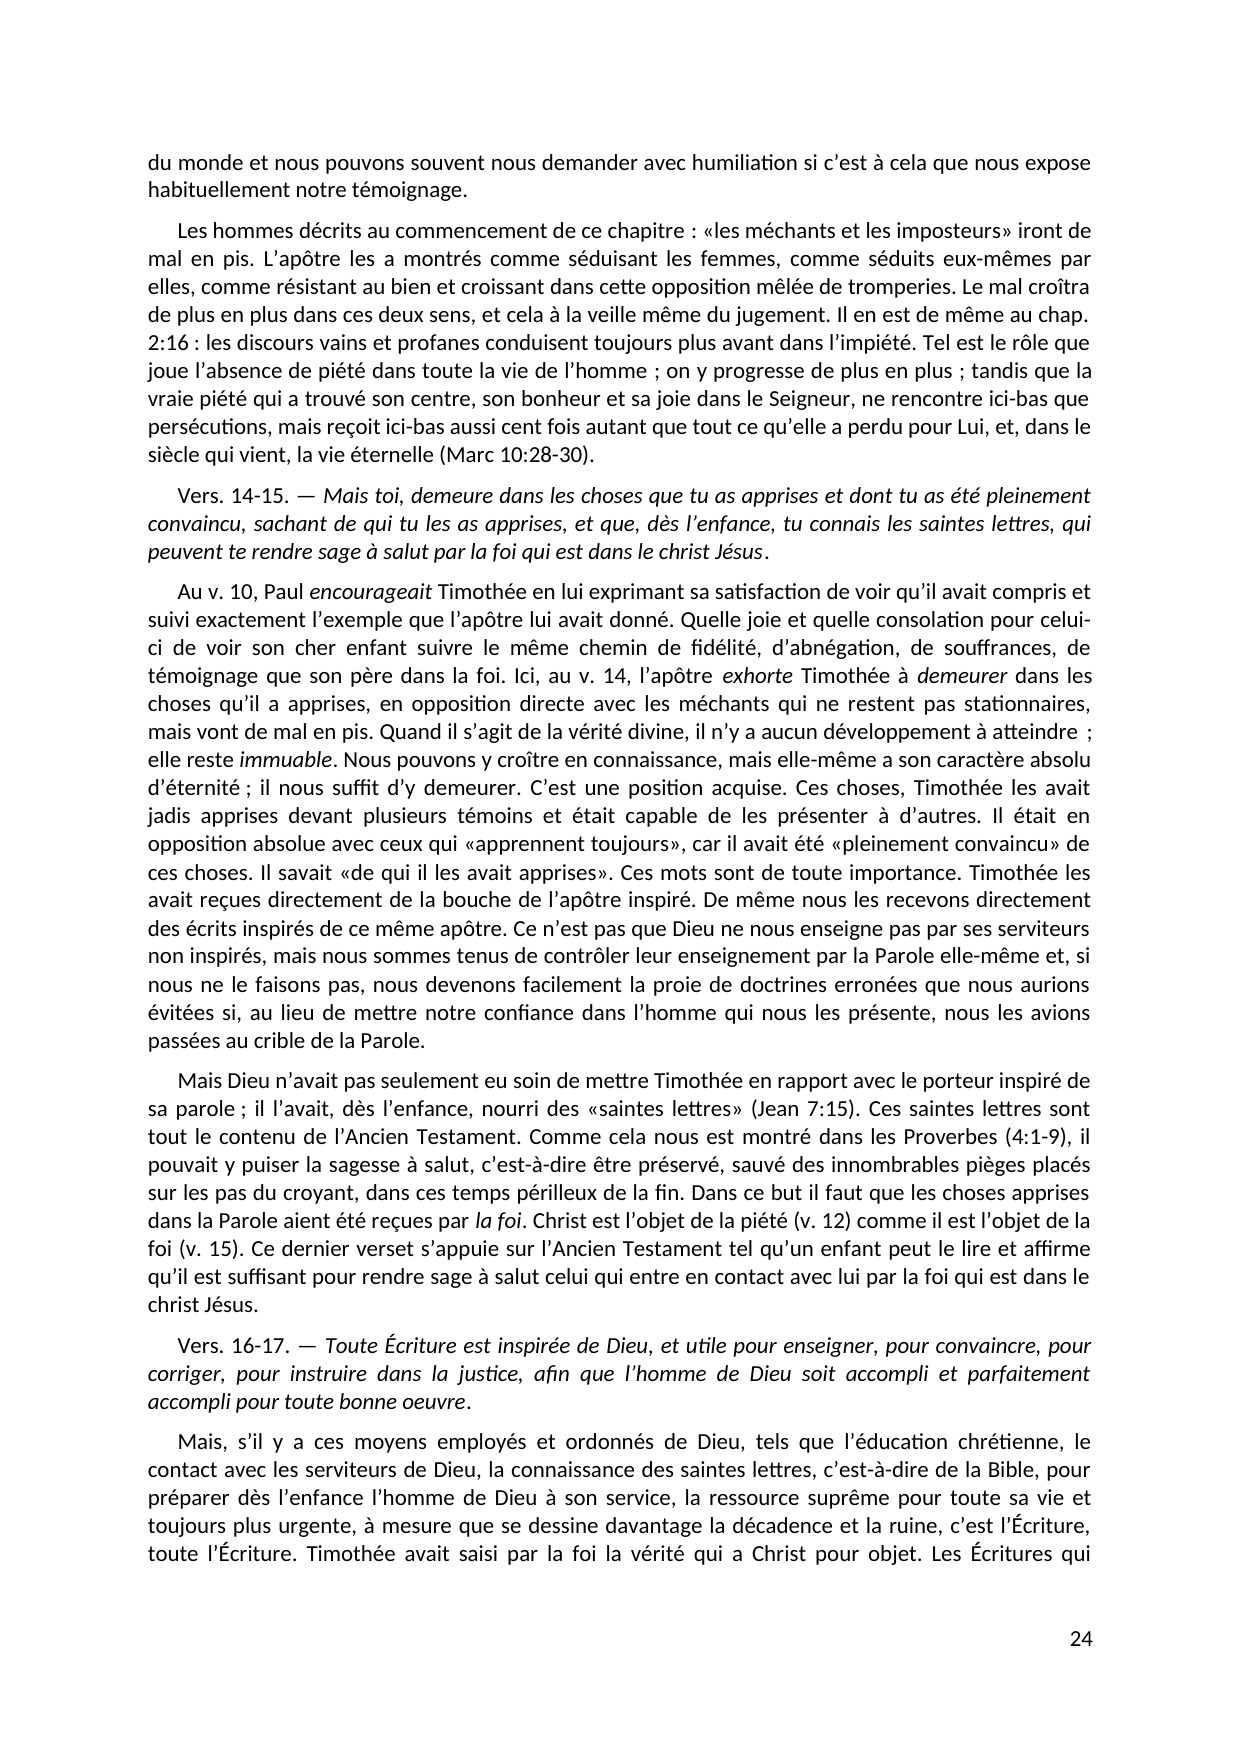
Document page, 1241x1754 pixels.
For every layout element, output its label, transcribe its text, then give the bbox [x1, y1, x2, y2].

text Vers. 14-15. — Mais toi, demeure dans les choses que tu as apprises et dont tu as été pleinement convaincu, sachant de qui tu les as apprises, et que, dès l’enfance, tu connais les saintes lettres, qui peuvent te rendre sage à salut par la foi qui est dans le christ Jésus. [148, 481, 1093, 565]
text Vers. 16-17. — Toute Écriture est inspirée de Dieu, et utile pour enseigner, pour convaincre, pour corriger, pour instruire dans la justice, afin que l’homme de Dieu soit accompli et parfaitement accompli pour toute bonne oeuvre. [148, 1331, 1093, 1415]
text Au v. 10, Paul encourageait Timothée en lui exprimant sa satisfaction de voir qu’il avait compris et suivi exactement l’exemple que l’apôtre lui avait donné. Quelle joie et quelle consolation pour celui-ci de voir son cher enfant suivre le même chemin de fidélité, d’abnégation, de souffrances, de témoignage que son père dans la foi. Ici, au v. 14, l’apôtre exhorte Timothée à demeurer dans les choses qu’il a apprises, en opposition directe avec les méchants qui ne restent pas stationnaires, mais vont de mal en pis. Quand il s’agit de la vérité divine, il n’y a aucun développement à atteindre ; elle reste immuable. Nous pouvons y croître en connaissance, mais elle-même a son caractère absolu d’éternité ; il nous suffit d’y demeurer. C’est une position acquise. Ces choses, Timothée les avait jadis apprises devant plusieurs témoins et était capable de les présenter à d’autres. Il était en opposition absolue avec ceux qui «apprennent toujours», car il avait été «pleinement convaincu» de ces choses. Il savait «de qui il les avait apprises». Ces mots sont de toute importance. Timothée les avait reçues directement de la bouche de l’apôtre inspiré. De même nous les recevons directement des écrits inspirés de ce même apôtre. Ce n’est pas que Dieu ne nous enseigne pas par ses serviteurs non inspirés, mais nous sommes tenus de contrôler leur enseignement par la Parole elle-même et, si nous ne le faisons pas, nous devenons facilement la proie de doctrines erronées que nous aurions évitées si, au lieu de mettre notre confiance dans l’homme qui nous les présente, nous les avions passées au crible de la Parole. [148, 577, 1093, 1054]
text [148, 1427, 1093, 1568]
text Mais Dieu n’avait pas seulement eu soin de mettre Timothée en rapport avec le porteur inspiré de sa parole ; il l’avait, dès l’enfance, nourri des «saintes lettres» (Jean 7:15). Ces saintes lettres sont tout le contenu de l’Ancien Testament. Comme cela nous est montré dans les Proverbes (4:1-9), il pouvait y puiser la sagesse à salut, c’est-à-dire être préservé, sauvé des innombrables pièges placés sur les pas du croyant, dans ces temps périlleux de la fin. Dans ce but il faut que les choses apprises dans la Parole aient été reçues par la foi. Christ est l’objet de la piété (v. 12) comme il est l’objet de la foi (v. 15). Ce dernier verset s’appuie sur l’Ancien Testament tel qu’un enfant peut le lire et affirme qu’il est suffisant pour rendre sage à salut celui qui entre en contact avec lui par la foi qui est dans le christ Jésus. [148, 1066, 1093, 1318]
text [148, 148, 1093, 204]
text Les hommes décrits au commencement de ce chapitre : «les méchants et les imposteurs» iront de mal en pis. L’apôtre les a montrés comme séduisant les femmes, comme séduits eux-mêmes par elles, comme résistant au bien et croissant dans cette opposition mêlée de tromperies. Le mal croîtra de plus en plus dans ces deux sens, et cela à la veille même du jugement. Il en est de même au chap. 2:16 : les discours vains et profanes conduisent toujours plus avant dans l’impiété. Tel est le rôle que joue l’absence de piété dans toute la vie de l’homme ; on y progresse de plus en plus ; tandis que la vraie piété qui a trouvé son centre, son bonheur et sa joie dans le Seigneur, ne rencontre ici-bas que persécutions, mais reçoit ici-bas aussi cent fois autant que tout ce qu’elle a perdu pour Lui, et, dans le siècle qui vient, la vie éternelle (Marc 10:28-30). [148, 216, 1093, 468]
